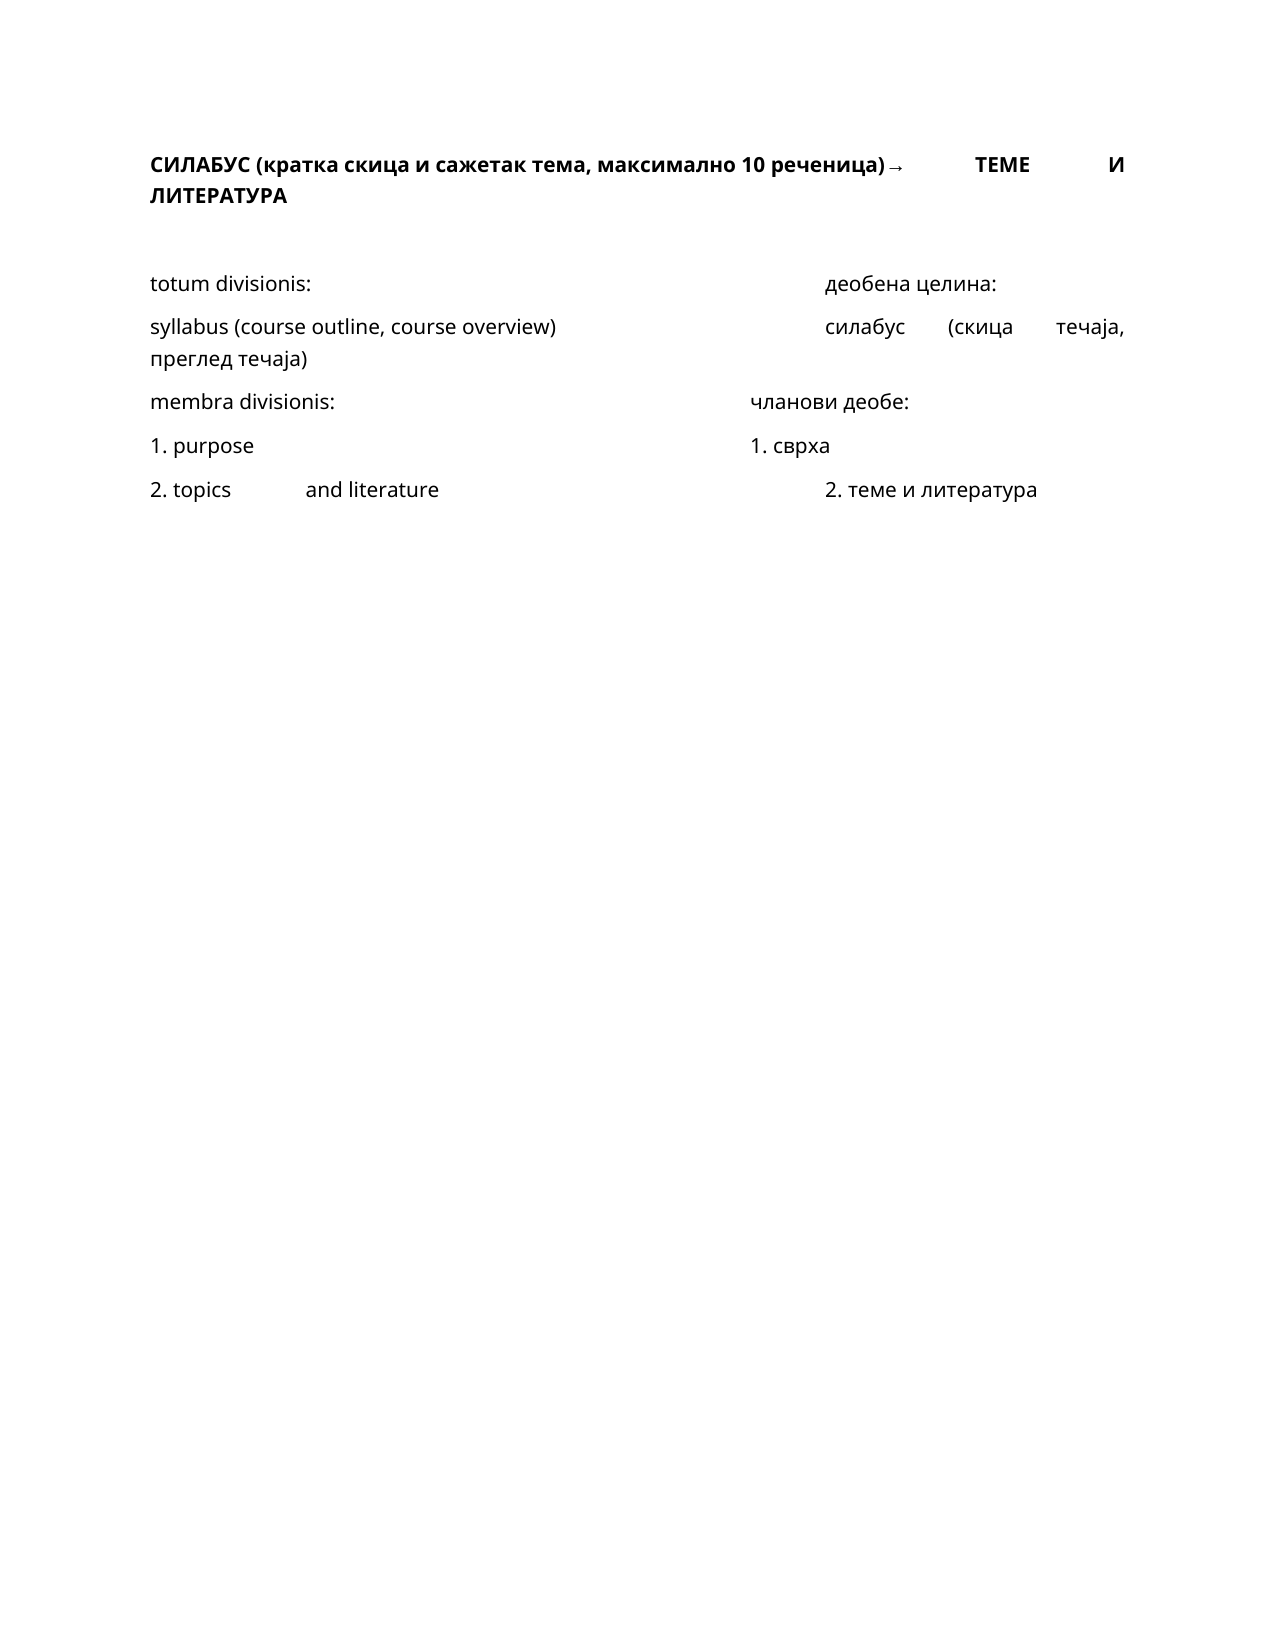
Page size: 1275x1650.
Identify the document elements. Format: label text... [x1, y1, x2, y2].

text 2. topics and literature 2. теме и литература [150, 475, 1125, 503]
text totum divisionis: деобена целина: [150, 269, 1125, 297]
text СИЛАБУС (кратка скица и сажетак тема, максимално 10 реченица)→ ТЕМЕ И ЛИТЕРАТУРА [150, 150, 1125, 210]
text 1. purpose 1. сврха [150, 431, 1125, 460]
text membra divisionis: чланови деобе: [150, 387, 1125, 416]
text syllabus (coursе outline, coursе overview) силабус (скица течаја, преглед течаја) [150, 312, 1125, 372]
